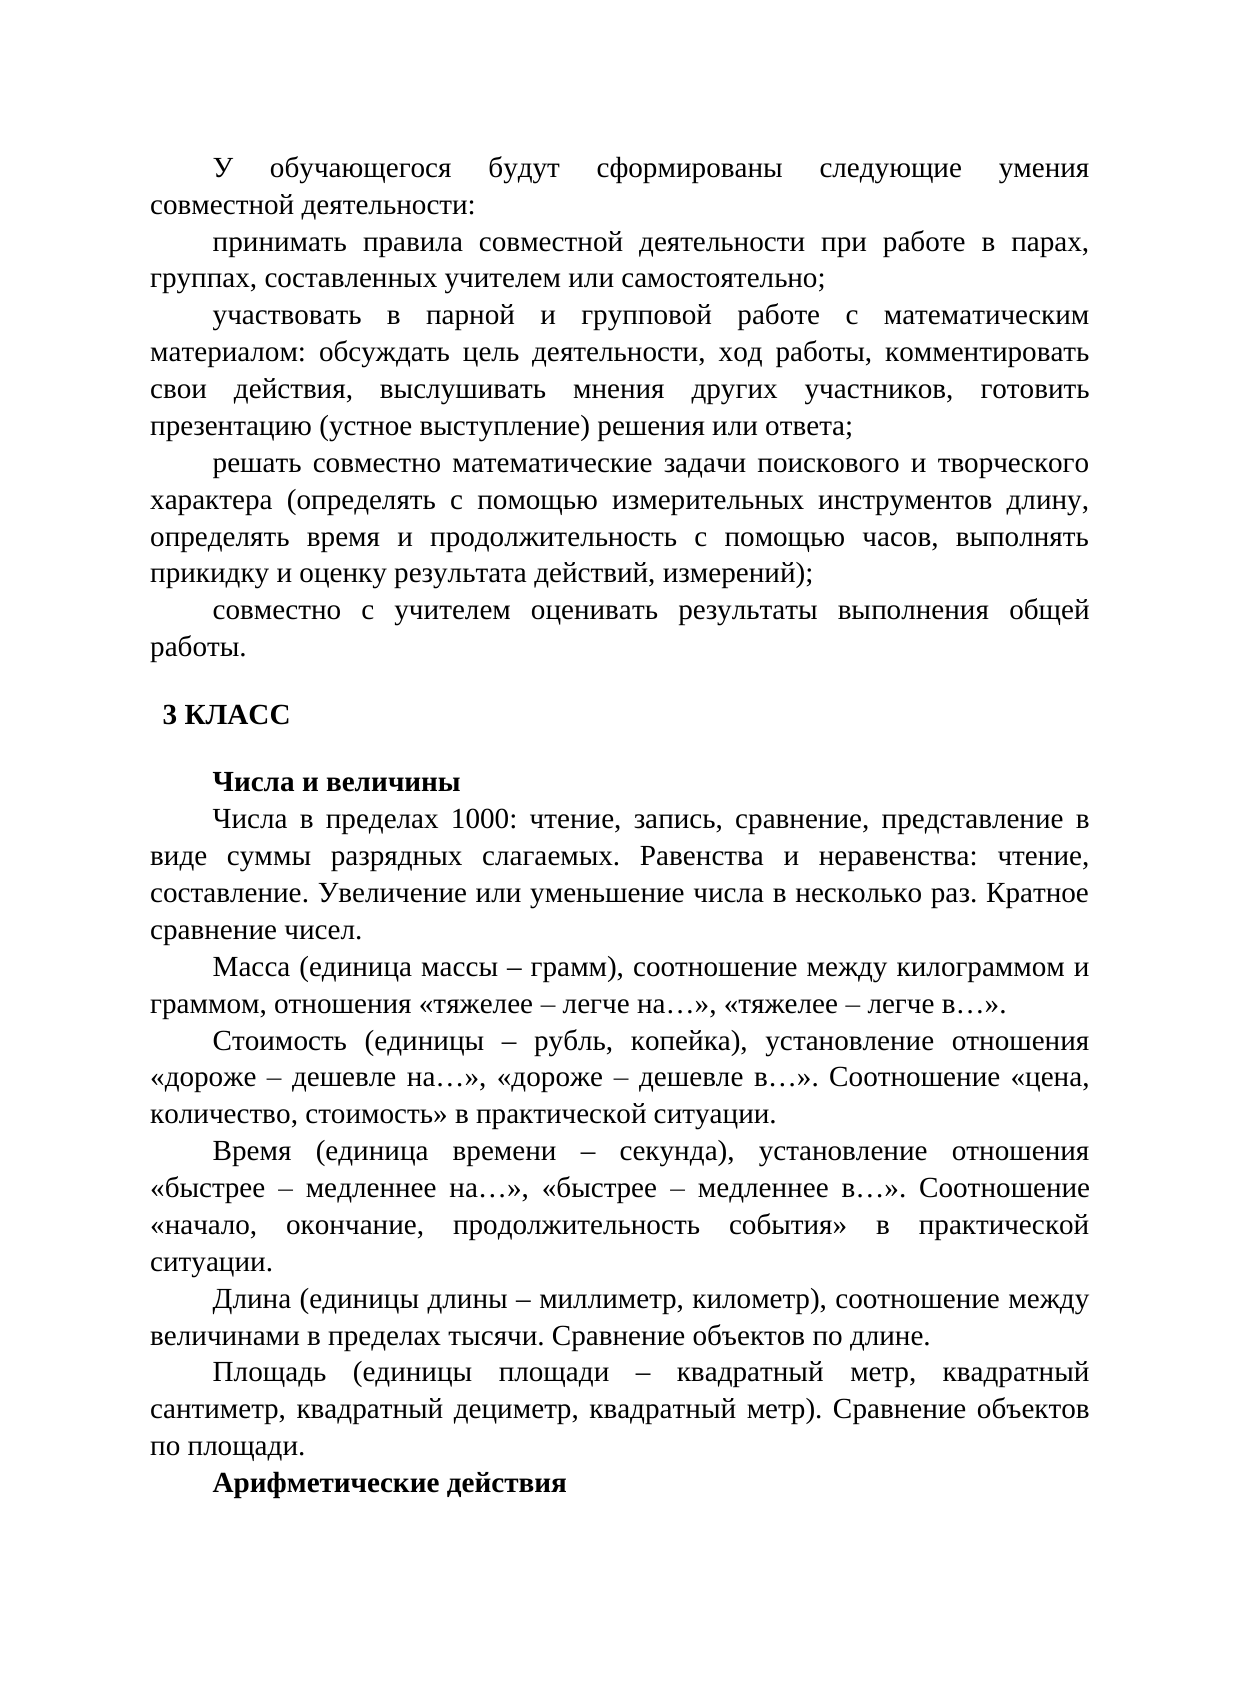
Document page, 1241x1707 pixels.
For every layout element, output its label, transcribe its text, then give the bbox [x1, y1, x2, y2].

text Масса (единица массы – грамм), соотношение между килограммом и граммом, отношения «тяжелее – легче на…», «тяжелее – легче в…». [150, 949, 1090, 1019]
text решать совместно математические задачи поискового и творческого характера (определять с помощью измерительных инструментов длину, определять время и продолжительность с помощью часов, выполнять прикидку и оценку результата действий, измерений); [150, 445, 1090, 589]
text Арифметические действия [150, 1465, 1090, 1499]
text участвовать в парной и групповой работе с математическим материалом: обсуждать цель деятельности, ход работы, комментировать свои действия, выслушивать мнения других участников, готовить презентацию (устное выступление) решения или ответа; [150, 297, 1090, 442]
text Время (единица времени – секунда), установление отношения «быстрее – медленнее на…», «быстрее – медленнее в…». Соотношение «начало, окончание, продолжительность события» в практической ситуации. [150, 1133, 1090, 1277]
text Площадь (единицы площади – квадратный метр, квадратный сантиметр, квадратный дециметр, квадратный метр). Сравнение объектов по площади. [150, 1354, 1090, 1462]
text принимать правила совместной деятельности при работе в парах, группах, составленных учителем или самостоятельно; [150, 224, 1090, 294]
text Числа и величины [150, 764, 1090, 798]
text Длина (единицы длины – миллиметр, километр), соотношение между величинами в пределах тысячи. Сравнение объектов по длине. [150, 1281, 1090, 1351]
text Числа в пределах 1000: чтение, запись, сравнение, представление в виде суммы разрядных слагаемых. Равенства и неравенства: чтение, составление. Увеличение или уменьшение числа в несколько раз. Кратное сравнение чисел. [150, 801, 1090, 946]
text У обучающегося будут сформированы следующие умения совместной деятельности: [150, 150, 1090, 220]
text совместно с учителем оценивать результаты выполнения общей работы. [150, 592, 1090, 663]
text Стоимость (единицы – рубль, копейка), установление отношения «дороже – дешевле на…», «дороже – дешевле в…». Соотношение «цена, количество, стоимость» в практической ситуации. [150, 1023, 1090, 1130]
text 3 КЛАСС [162, 697, 1090, 731]
